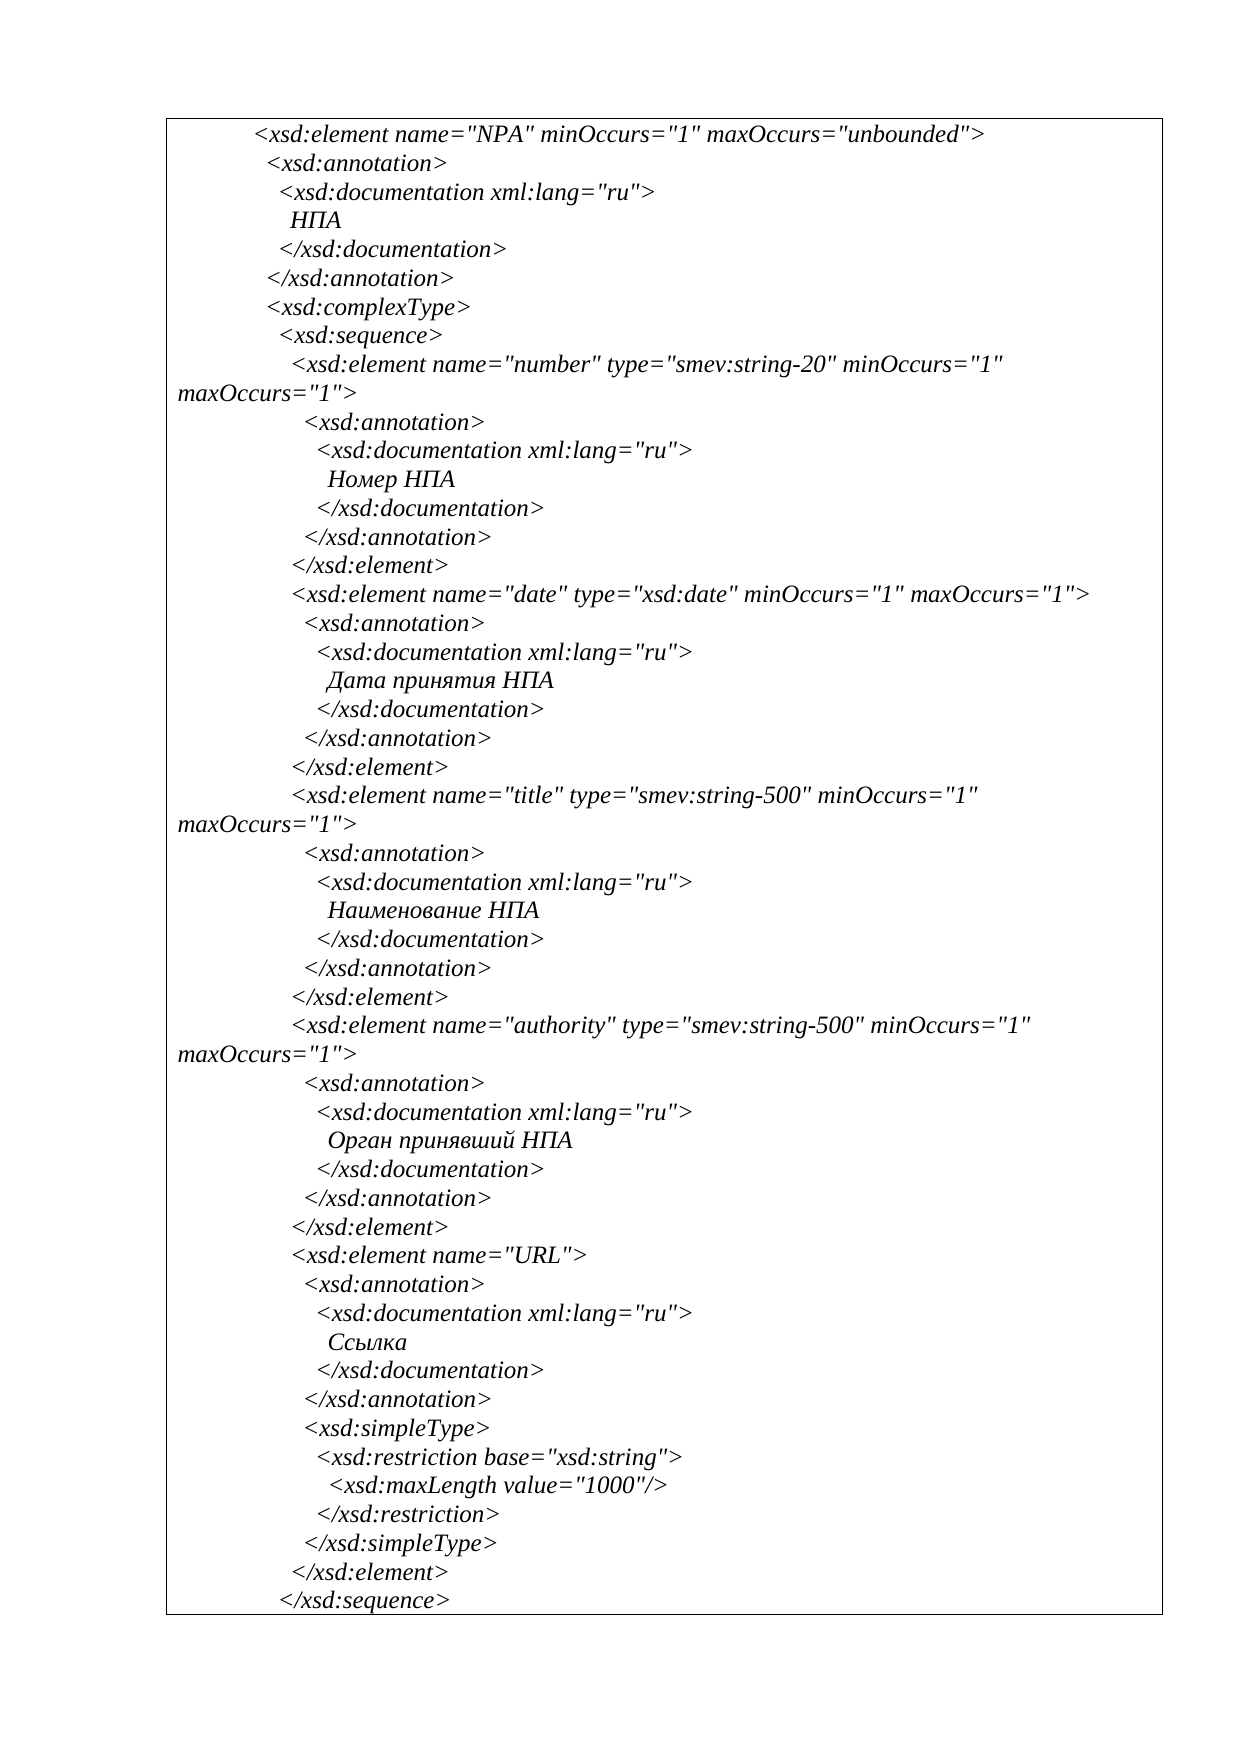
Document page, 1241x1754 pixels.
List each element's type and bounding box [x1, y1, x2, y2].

table_header [167, 119, 1162, 1614]
